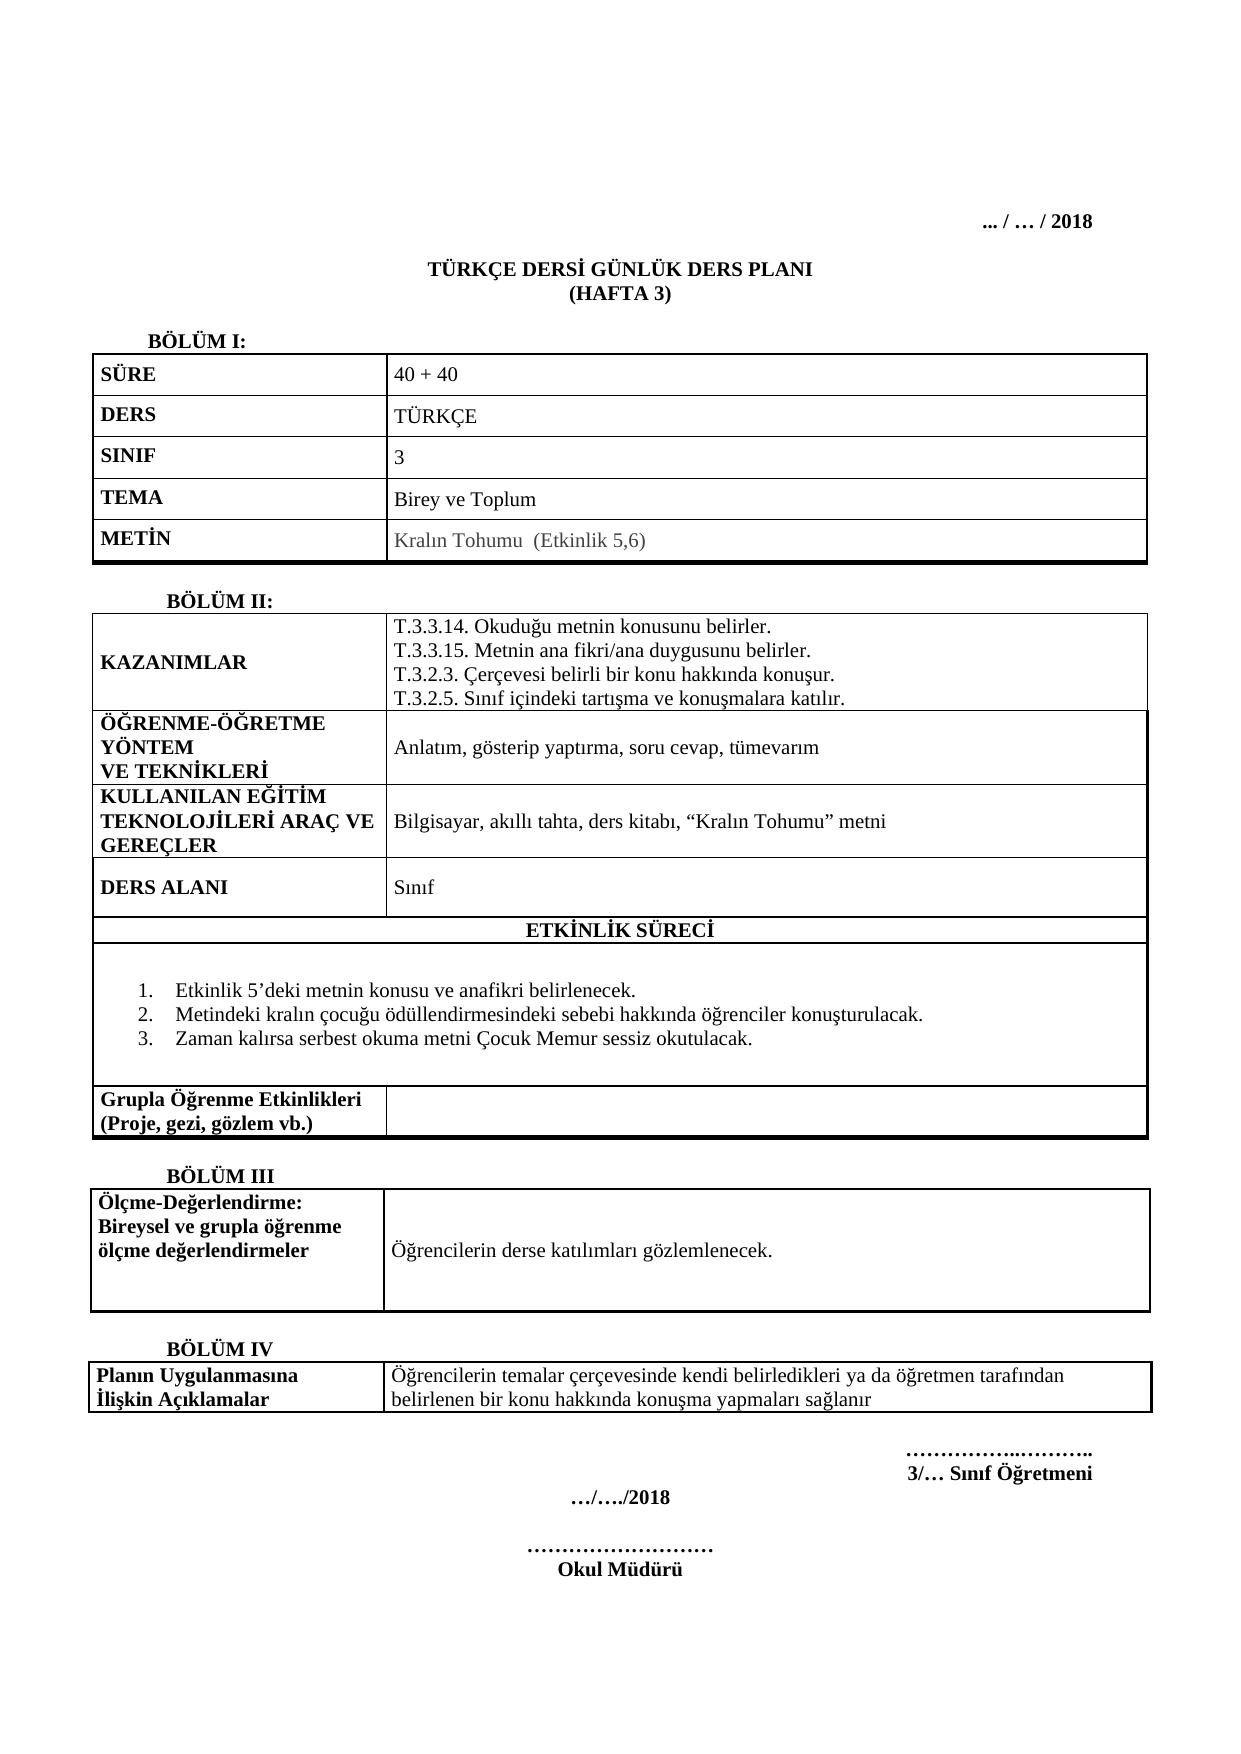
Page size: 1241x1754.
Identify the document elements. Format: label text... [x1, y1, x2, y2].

table_cell Sınıf [387, 858, 1146, 916]
table_header Öğrencilerin temalar çerçevesinde kendi belirledikleri ya da öğretmen tarafından belirlenen bir konu hakkında konuşma yapmaları sağlanır [385, 1363, 1150, 1411]
table_cell Anlatım, gösterip yaptırma, soru cevap, tümevarım [387, 711, 1146, 783]
table_header SÜRE [94, 355, 386, 395]
table_cell ETKİNLİK SÜRECİ [94, 918, 1146, 942]
text BÖLÜM I: [148, 329, 1092, 353]
text TÜRKÇE DERSİ GÜNLÜK DERS PLANI [148, 257, 1092, 281]
table_cell [387, 1087, 1146, 1135]
table_cell 3 [388, 437, 1146, 477]
table_cell Kralın Tohumu (Etkinlik 5,6) [388, 520, 1146, 560]
text (HAFTA 3) [148, 281, 1092, 305]
table_cell DERS ALANI [94, 858, 386, 916]
table_cell SINIF [94, 437, 386, 477]
table_cell DERS [94, 396, 386, 436]
table_cell Bilgisayar, akıllı tahta, ders kitabı, “Kralın Tohumu” metni [387, 785, 1146, 857]
table_cell Grupla Öğrenme Etkinlikleri (Proje, gezi, gözlem vb.) [94, 1087, 386, 1135]
table_header KAZANIMLAR [93, 614, 386, 710]
text …/…./2018 [148, 1485, 1092, 1509]
table_cell METİN [94, 520, 386, 560]
table_header Öğrencilerin derse katılımları gözlemlenecek. [385, 1190, 1149, 1310]
text BÖLÜM II: [148, 589, 1092, 613]
subtitle BÖLÜM IV [148, 1336, 1092, 1361]
text ……………..……….. [148, 1437, 1092, 1461]
table_header Ölçme-Değerlendirme: Bireysel ve grupla öğrenme ölçme değerlendirmeler [92, 1190, 383, 1310]
subtitle BÖLÜM III [148, 1164, 1092, 1188]
table_cell TEMA [94, 479, 386, 519]
text ... / … / 2018 [148, 209, 1092, 233]
table_cell TÜRKÇE [388, 396, 1146, 436]
table_header 40 + 40 [388, 355, 1146, 395]
table_cell ÖĞRENME-ÖĞRETME YÖNTEM VE TEKNİKLERİ [93, 711, 386, 783]
text Okul Müdürü [148, 1557, 1092, 1581]
table_header T.3.3.14. Okuduğu metnin konusunu belirler. T.3.3.15. Metnin ana fikri/ana duygusunu belirler. T.3.2.3. Çerçevesi belirli bir konu hakkında konuşur. T.3.2.5. Sınıf içindeki tartışma ve konuşmalara katılır. [387, 614, 1147, 710]
table_cell KULLANILAN EĞİTİM TEKNOLOJİLERİ ARAÇ VE GEREÇLER [93, 785, 386, 857]
text 3/… Sınıf Öğretmeni [148, 1461, 1092, 1485]
table_cell Birey ve Toplum [388, 479, 1146, 519]
table_header Planın Uygulanmasına İlişkin Açıklamalar [90, 1363, 383, 1411]
table_cell Etkinlik 5’deki metnin konusu ve anafikri belirlenecek. Metindeki kralın çocuğu ödüllendirmesindeki sebebi hakkında öğrenciler konuşturulacak. Zaman kalırsa serbest okuma metni Çocuk Memur sessiz okutulacak. [94, 944, 1146, 1085]
text ……………………… [148, 1533, 1092, 1557]
